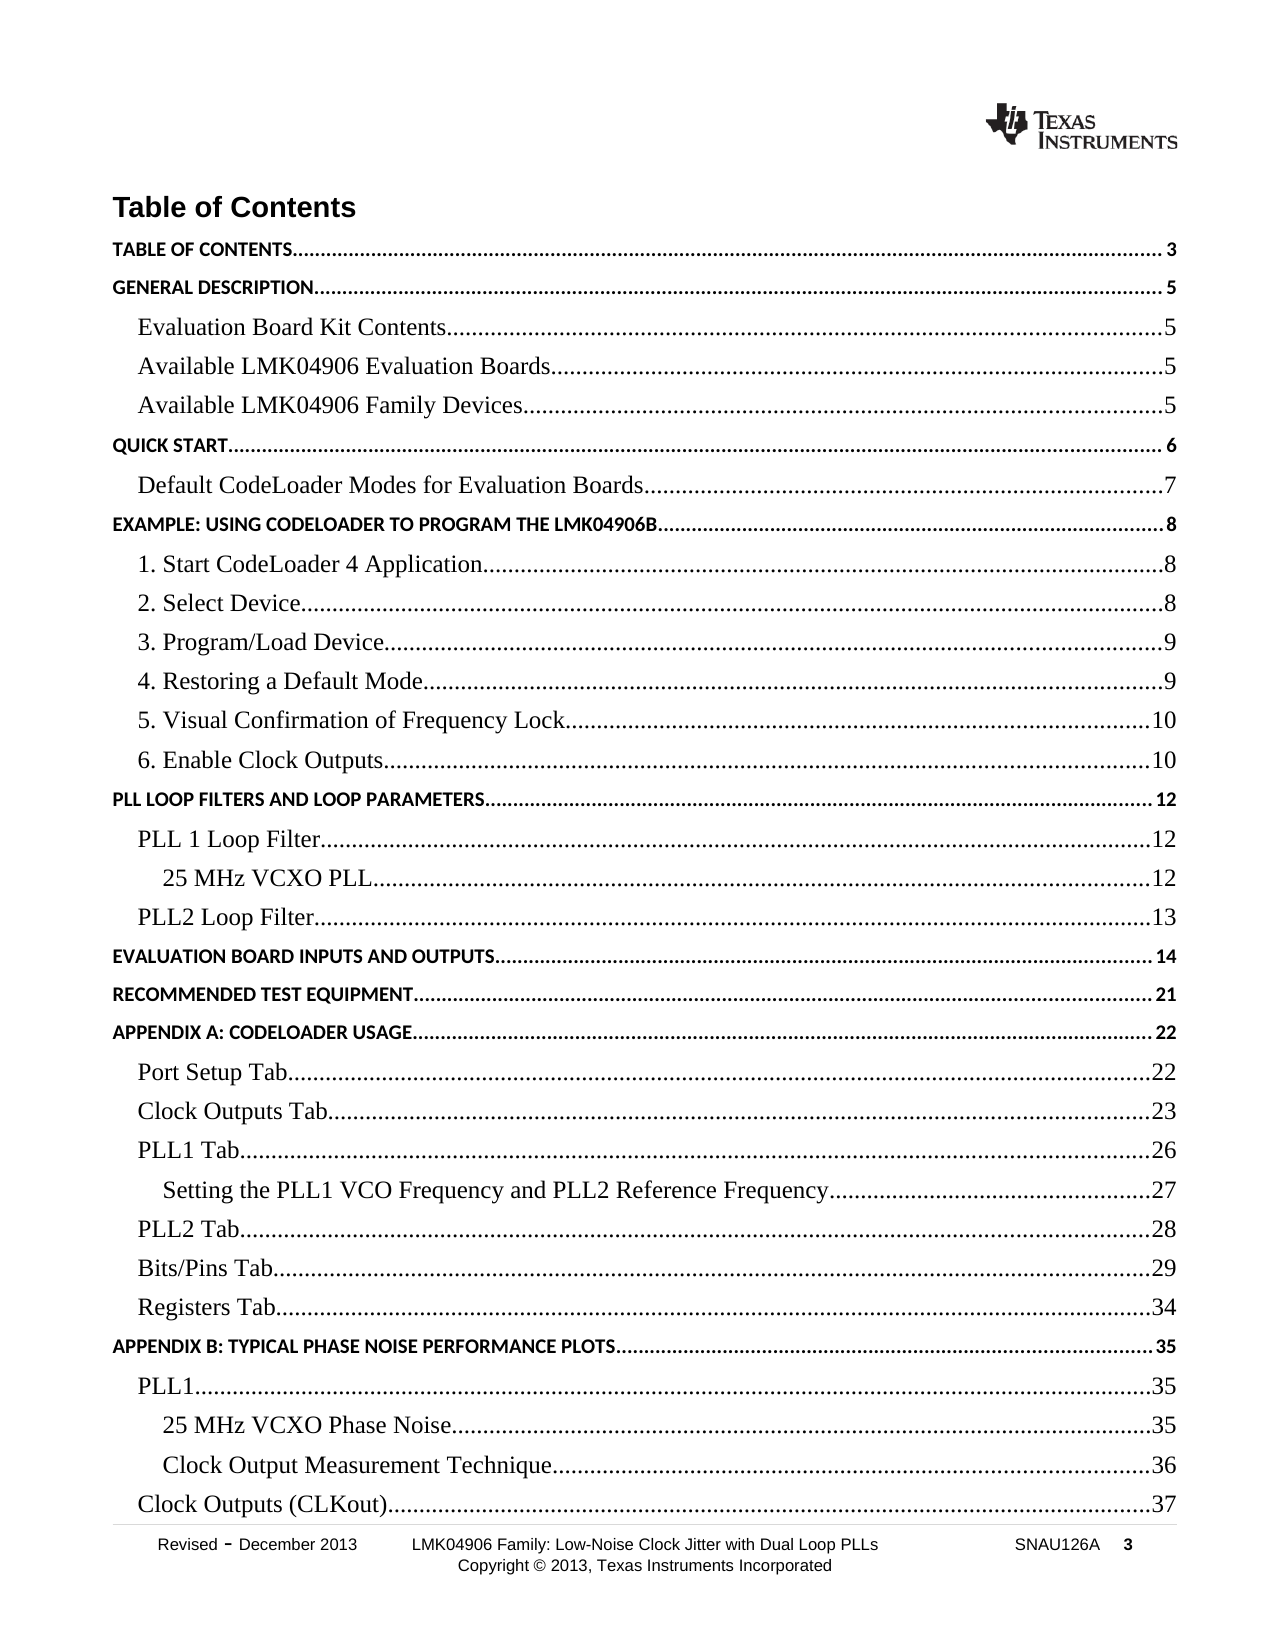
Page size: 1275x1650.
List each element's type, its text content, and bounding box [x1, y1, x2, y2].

text PLL Loop Filters and Loop Parameters 12 [112, 786, 1177, 811]
text Available LMK04906 Evaluation Boards 5 [137, 351, 1177, 380]
text PLL2 Tab 28 [137, 1214, 1177, 1243]
text Registers Tab 34 [137, 1292, 1177, 1321]
text 6. Enable Clock Outputs 10 [137, 745, 1177, 773]
text Evaluation Board Kit Contents 5 [137, 312, 1177, 341]
text Example: Using CodeLoader to Program the LMK04906B 8 [112, 511, 1177, 536]
text PLL1 Tab 26 [137, 1136, 1177, 1164]
text Appendix B: Typical Phase Noise Performance Plots 35 [112, 1333, 1177, 1359]
text PLL1 35 [137, 1371, 1177, 1400]
picture [985, 103, 1178, 149]
text Available LMK04906 Family Devices 5 [137, 391, 1177, 419]
text Setting the PLL1 VCO Frequency and PLL2 Reference Frequency 27 [162, 1175, 1177, 1203]
text Quick Start 6 [112, 432, 1177, 457]
text Port Setup Tab 22 [137, 1057, 1177, 1086]
text General Description 5 [112, 274, 1177, 300]
text Bits/Pins Tab 29 [137, 1253, 1177, 1282]
text 25 MHz VCXO Phase Noise 35 [162, 1411, 1177, 1439]
text 25 MHz VCXO PLL 12 [162, 863, 1177, 892]
text 1. Start CodeLoader 4 Application 8 [137, 549, 1177, 578]
text 4. Restoring a Default Mode 9 [137, 666, 1177, 695]
text PLL2 Loop Filter 13 [137, 902, 1177, 931]
text Evaluation Board Inputs and Outputs 14 [112, 943, 1177, 969]
text 5. Visual Confirmation of Frequency Lock 10 [137, 706, 1177, 734]
subtitle Table of Contents [112, 190, 1177, 224]
text Recommended Test Equipment 21 [112, 981, 1177, 1007]
text Clock Output Measurement Technique 36 [162, 1450, 1177, 1478]
text PLL 1 Loop Filter 12 [137, 824, 1177, 853]
text Default CodeLoader Modes for Evaluation Boards 7 [137, 470, 1177, 498]
text Appendix A: CodeLoader Usage 22 [112, 1019, 1177, 1045]
text Clock Outputs (CLKout) 37 [137, 1489, 1177, 1518]
text Clock Outputs Tab 23 [137, 1096, 1177, 1125]
text 2. Select Device 8 [137, 588, 1177, 617]
text 3. Program/Load Device 9 [137, 627, 1177, 656]
text Table of Contents 3 [112, 236, 1177, 262]
